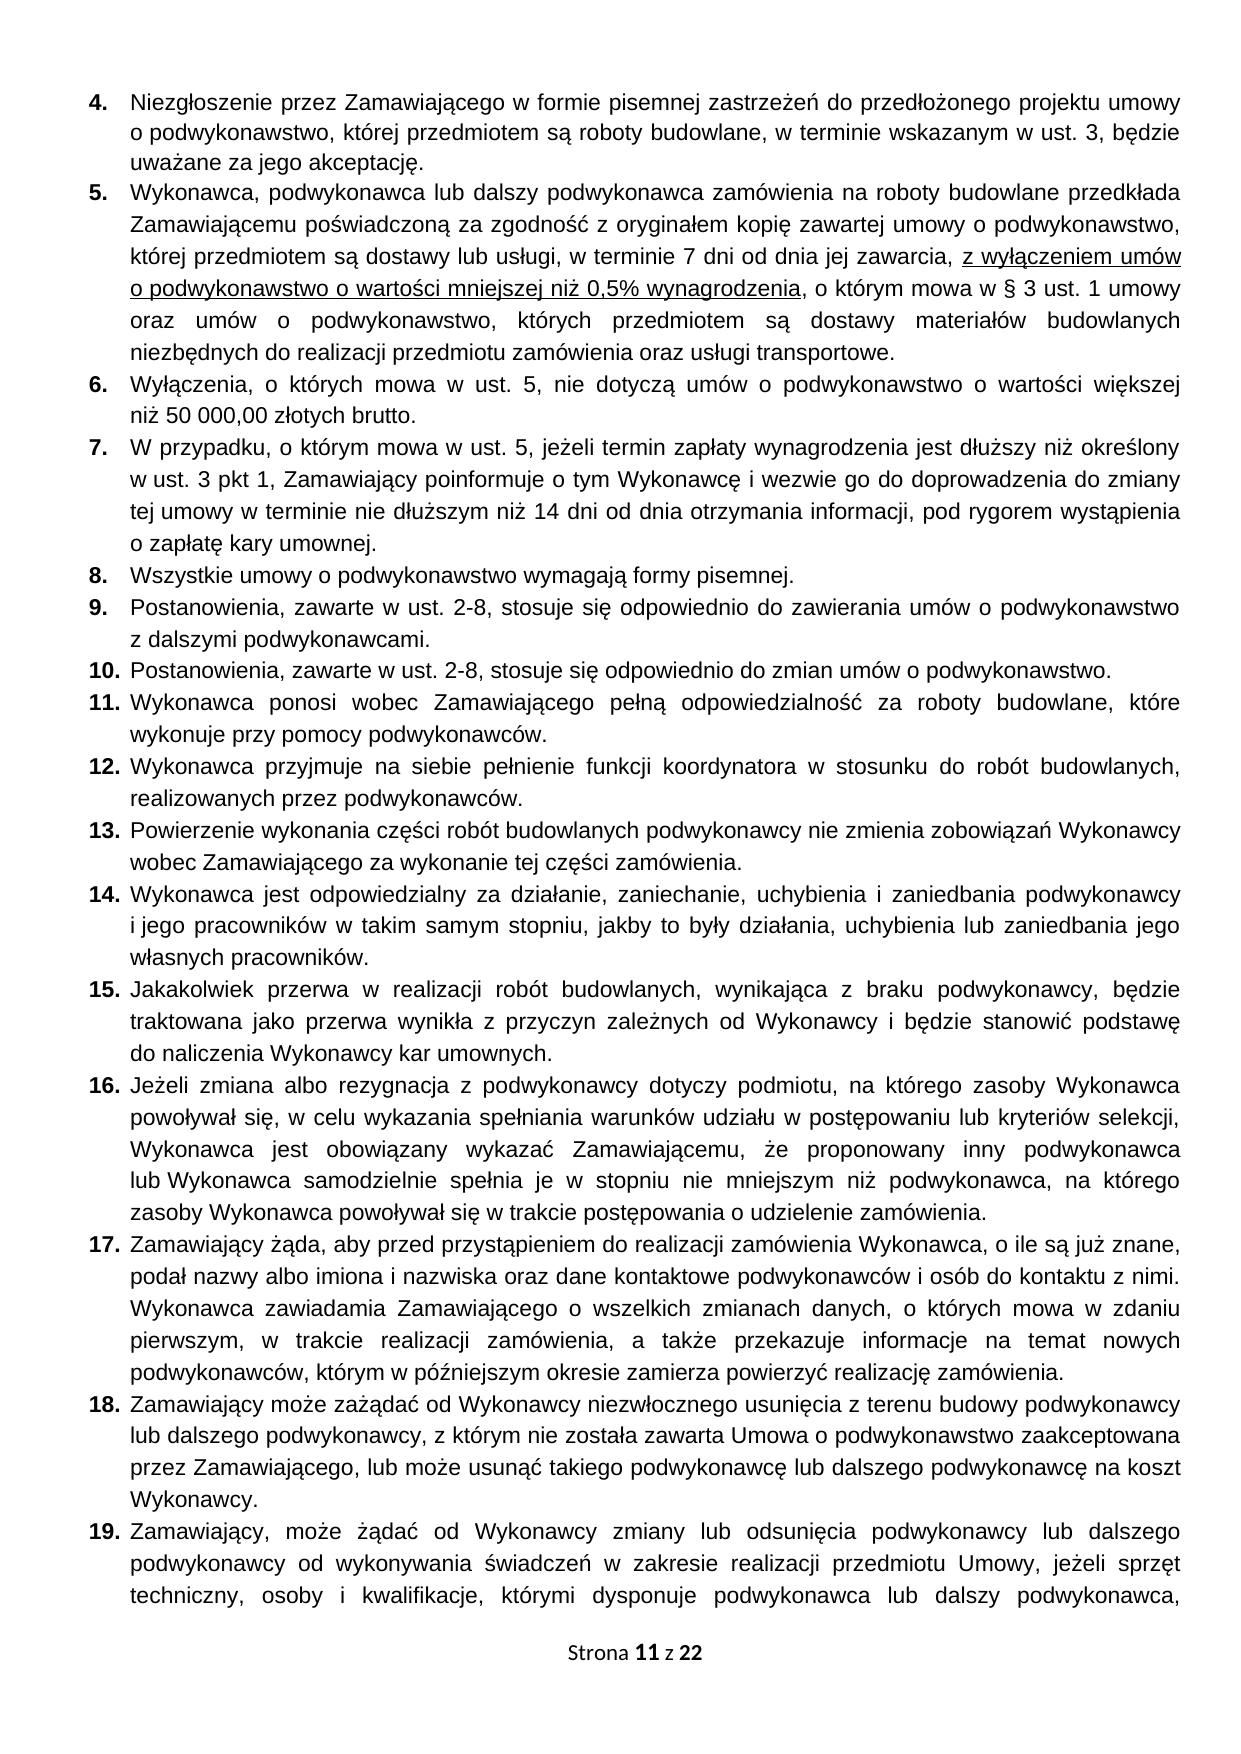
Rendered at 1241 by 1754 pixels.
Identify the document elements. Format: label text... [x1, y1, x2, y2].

list Postanowienia, zawarte w ust. 2-8, stosuje się odpowiednio do zawierania umów o podwykonawstwo z dalszymi podwykonawcami. [89, 594, 1181, 652]
list W przypadku, o którym mowa w ust. 5, jeżeli termin zapłaty wynagrodzenia jest dłuższy niż określony w ust. 3 pkt 1, Zamawiający poinformuje o tym Wykonawcę i wezwie go do doprowadzenia do zmiany tej umowy w terminie nie dłuższym niż 14 dni od dnia otrzymania informacji, pod rygorem wystąpienia o zapłatę kary umownej. [89, 434, 1181, 556]
list Zamawiający może zażądać od Wykonawcy niezwłocznego usunięcia z terenu budowy podwykonawcy lub dalszego podwykonawcy, z którym nie została zawarta Umowa o podwykonawstwo zaakceptowana przez Zamawiającego, lub może usunąć takiego podwykonawcę lub dalszego podwykonawcę na koszt Wykonawcy. [89, 1391, 1181, 1512]
list Niezgłoszenie przez Zamawiającego w formie pisemnej zastrzeżeń do przedłożonego projektu umowy o podwykonawstwo, której przedmiotem są roboty budowlane, w terminie wskazanym w ust. 3, będzie uważane za jego akceptację. [89, 89, 1181, 175]
list Jakakolwiek przerwa w realizacji robót budowlanych, wynikająca z braku podwykonawcy, będzie traktowana jako przerwa wynikła z przyczyn zależnych od Wykonawcy i będzie stanowić podstawę do naliczenia Wykonawcy kar umownych. [89, 976, 1181, 1066]
list Wykonawca ponosi wobec Zamawiającego pełną odpowiedzialność za roboty budowlane, które wykonuje przy pomocy podwykonawców. [89, 689, 1181, 747]
list Zamawiający żąda, aby przed przystąpieniem do realizacji zamówienia Wykonawca, o ile są już znane, podał nazwy albo imiona i nazwiska oraz dane kontaktowe podwykonawców i osób do kontaktu z nimi. Wykonawca zawiadamia Zamawiającego o wszelkich zmianach danych, o których mowa w zdaniu pierwszym, w trakcie realizacji zamówienia, a także przekazuje informacje na temat nowych podwykonawców, którym w późniejszym okresie zamierza powierzyć realizację zamówienia. [89, 1231, 1181, 1385]
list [89, 1518, 1181, 1608]
list Wykonawca przyjmuje na siebie pełnienie funkcji koordynatora w stosunku do robót budowlanych, realizowanych przez podwykonawców. [89, 753, 1181, 811]
list Wszystkie umowy o podwykonawstwo wymagają formy pisemnej. [89, 562, 1181, 588]
list Postanowienia, zawarte w ust. 2-8, stosuje się odpowiednio do zmian umów o podwykonawstwo. [89, 657, 1181, 684]
list Wykonawca jest odpowiedzialny za działanie, zaniechanie, uchybienia i zaniedbania podwykonawcy i jego pracowników w takim samym stopniu, jakby to były działania, uchybienia lub zaniedbania jego własnych pracowników. [89, 881, 1181, 971]
list Jeżeli zmiana albo rezygnacja z podwykonawcy dotyczy podmiotu, na którego zasoby Wykonawca powoływał się, w celu wykazania spełniania warunków udziału w postępowaniu lub kryteriów selekcji, Wykonawca jest obowiązany wykazać Zamawiającemu, że proponowany inny podwykonawca lub Wykonawca samodzielnie spełnia je w stopniu nie mniejszym niż podwykonawca, na którego zasoby Wykonawca powoływał się w trakcie postępowania o udzielenie zamówienia. [89, 1072, 1181, 1226]
list Wyłączenia, o których mowa w ust. 5, nie dotyczą umów o podwykonawstwo o wartości większej niż 50 000,00 złotych brutto. [89, 371, 1181, 429]
list Wykonawca, podwykonawca lub dalszy podwykonawca zamówienia na roboty budowlane przedkłada Zamawiającemu poświadczoną za zgodność z oryginałem kopię zawartej umowy o podwykonawstwo, której przedmiotem są dostawy lub usługi, w terminie 7 dni od dnia jej zawarcia, z wyłączeniem umów o podwykonawstwo o wartości mniejszej niż 0,5% wynagrodzenia, o którym mowa w § 3 ust. 1 umowy oraz umów o podwykonawstwo, których przedmiotem są dostawy materiałów budowlanych niezbędnych do realizacji przedmiotu zamówienia oraz usługi transportowe. [89, 179, 1181, 365]
list Powierzenie wykonania części robót budowlanych podwykonawcy nie zmienia zobowiązań Wykonawcy wobec Zamawiającego za wykonanie tej części zamówienia. [89, 817, 1181, 875]
